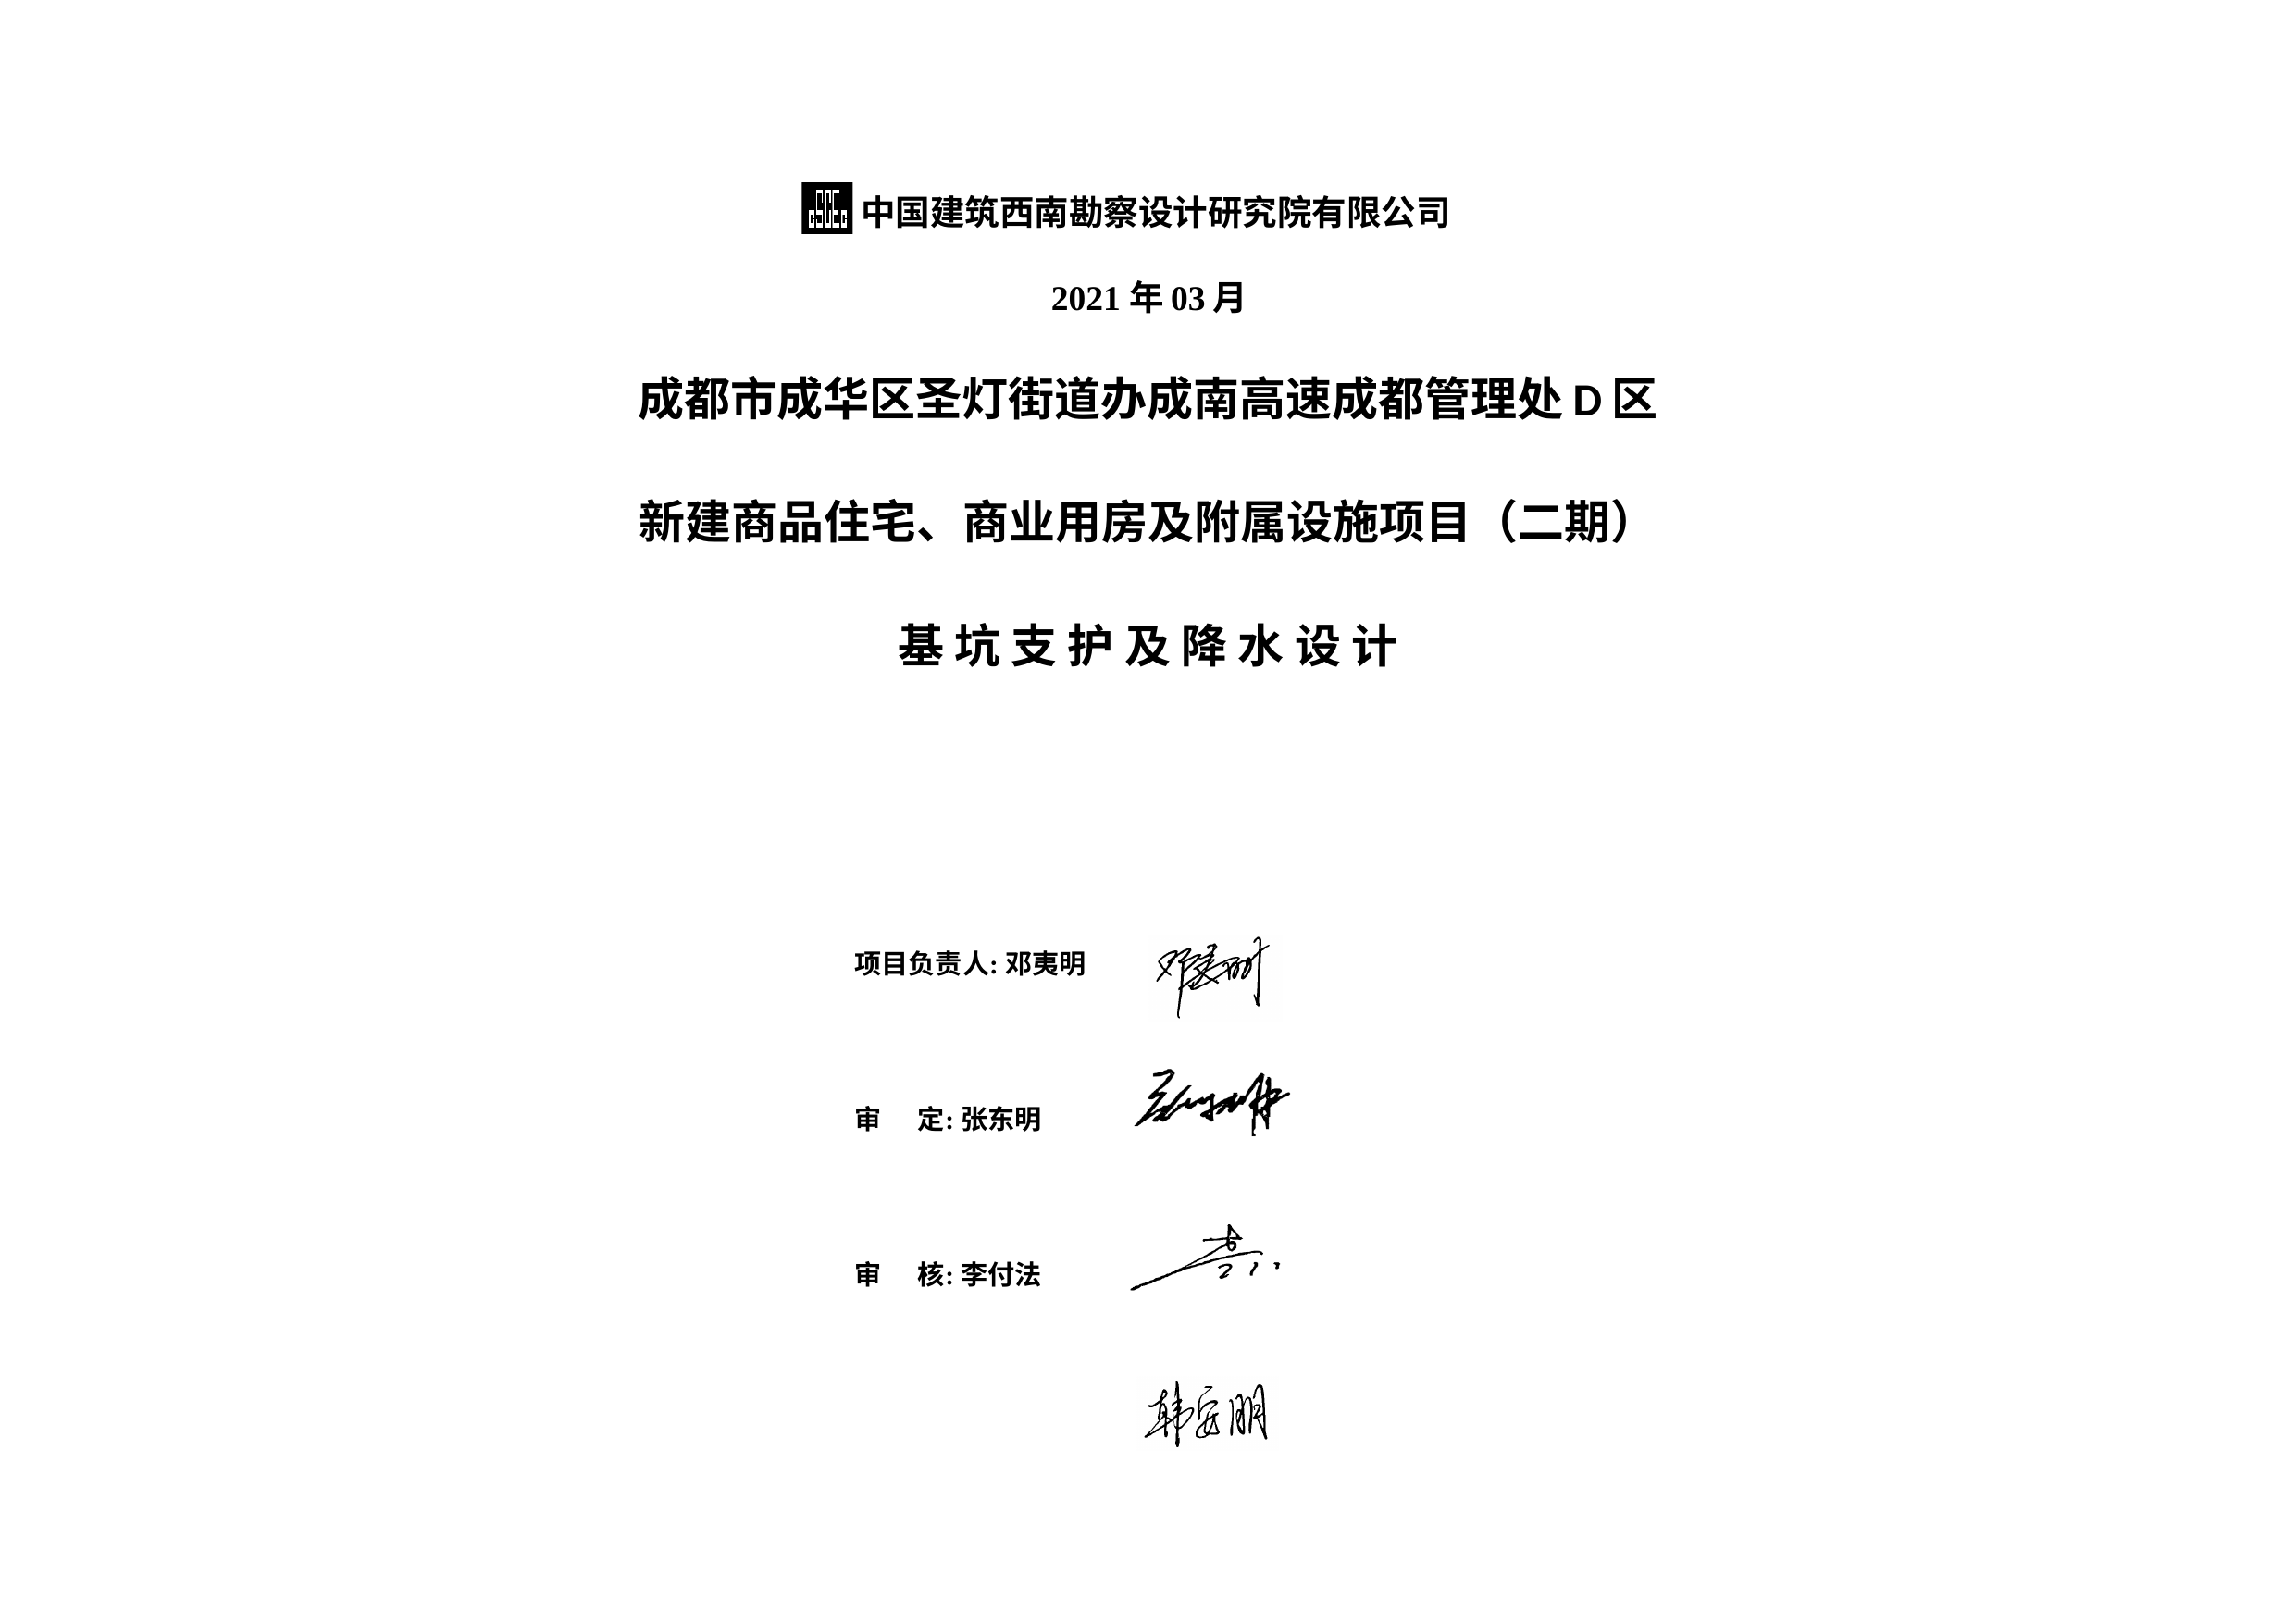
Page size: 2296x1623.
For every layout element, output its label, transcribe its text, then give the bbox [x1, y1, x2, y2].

text 项目负责人: 邓夷明 [139, 932, 2159, 992]
text 基 坑 支 护 及 降 水 设 计 [139, 598, 2156, 688]
text 审 核: 李付法 [139, 1243, 2159, 1303]
text 成都市成华区圣灯街道办成南高速成都管理处D区 [139, 351, 2156, 440]
text 中国建筑西南勘察设计研究院有限公司 [139, 180, 2159, 240]
picture [1132, 1062, 1294, 1139]
picture [1148, 935, 1284, 1022]
text 审 定: 张东明 [139, 1087, 2159, 1147]
text 新建商品住宅、商业用房及附属设施项目（二期） [139, 474, 2156, 564]
picture [1121, 1222, 1302, 1295]
picture [1136, 1376, 1280, 1451]
text 2021 年03月 [139, 266, 2159, 326]
